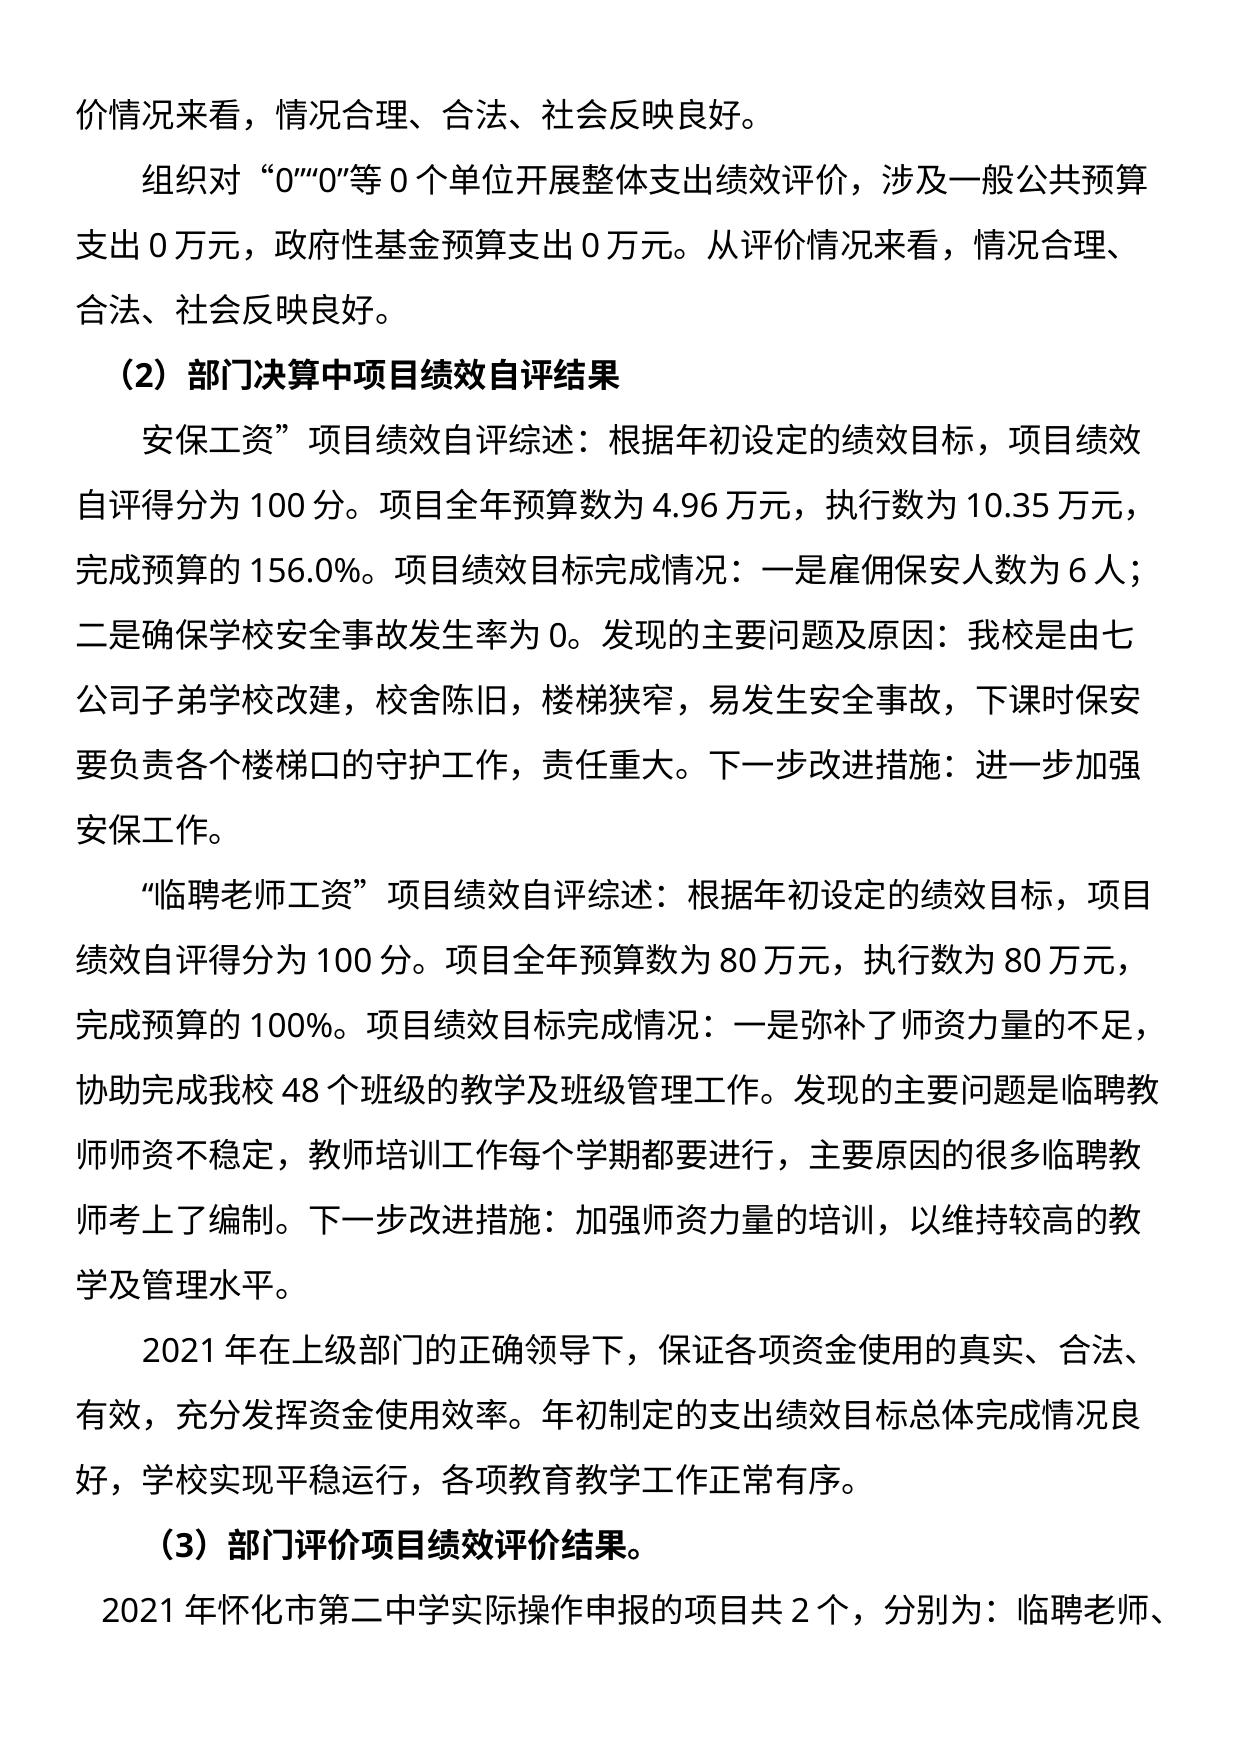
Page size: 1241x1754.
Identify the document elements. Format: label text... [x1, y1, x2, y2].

text （3）部门评价项目绩效评价结果。 [75, 1511, 1165, 1576]
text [75, 1576, 1165, 1641]
text 组织对“0”“0”等0个单位开展整体支出绩效评价，涉及一般公共预算支出0万元，政府性基金预算支出0万元。从评价情况来看，情况合理、合法、社会反映良好。 [75, 146, 1165, 341]
text 安保工资”项目绩效自评综述：根据年初设定的绩效目标，项目绩效自评得分为100分。项目全年预算数为4.96万元，执行数为10.35万元，完成预算的156.0%。项目绩效目标完成情况：一是雇佣保安人数为6人；二是确保学校安全事故发生率为0。发现的主要问题及原因：我校是由七公司子弟学校改建，校舍陈旧，楼梯狭窄，易发生安全事故，下课时保安要负责各个楼梯口的守护工作，责任重大。下一步改进措施：进一步加强安保工作。 [75, 406, 1165, 861]
text 2021年在上级部门的正确领导下，保证各项资金使用的真实、合法、有效，充分发挥资金使用效率。年初制定的支出绩效目标总体完成情况良好，学校实现平稳运行，各项教育教学工作正常有序。 [75, 1316, 1165, 1511]
text “临聘老师工资”项目绩效自评综述：根据年初设定的绩效目标，项目绩效自评得分为100分。项目全年预算数为80万元，执行数为80万元，完成预算的100%。项目绩效目标完成情况：一是弥补了师资力量的不足，协助完成我校48个班级的教学及班级管理工作。发现的主要问题是临聘教师师资不稳定，教师培训工作每个学期都要进行，主要原因的很多临聘教师考上了编制。下一步改进措施：加强师资力量的培训，以维持较高的教学及管理水平。 [75, 861, 1165, 1316]
text （2）部门决算中项目绩效自评结果 [75, 341, 1165, 406]
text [75, 81, 1165, 146]
